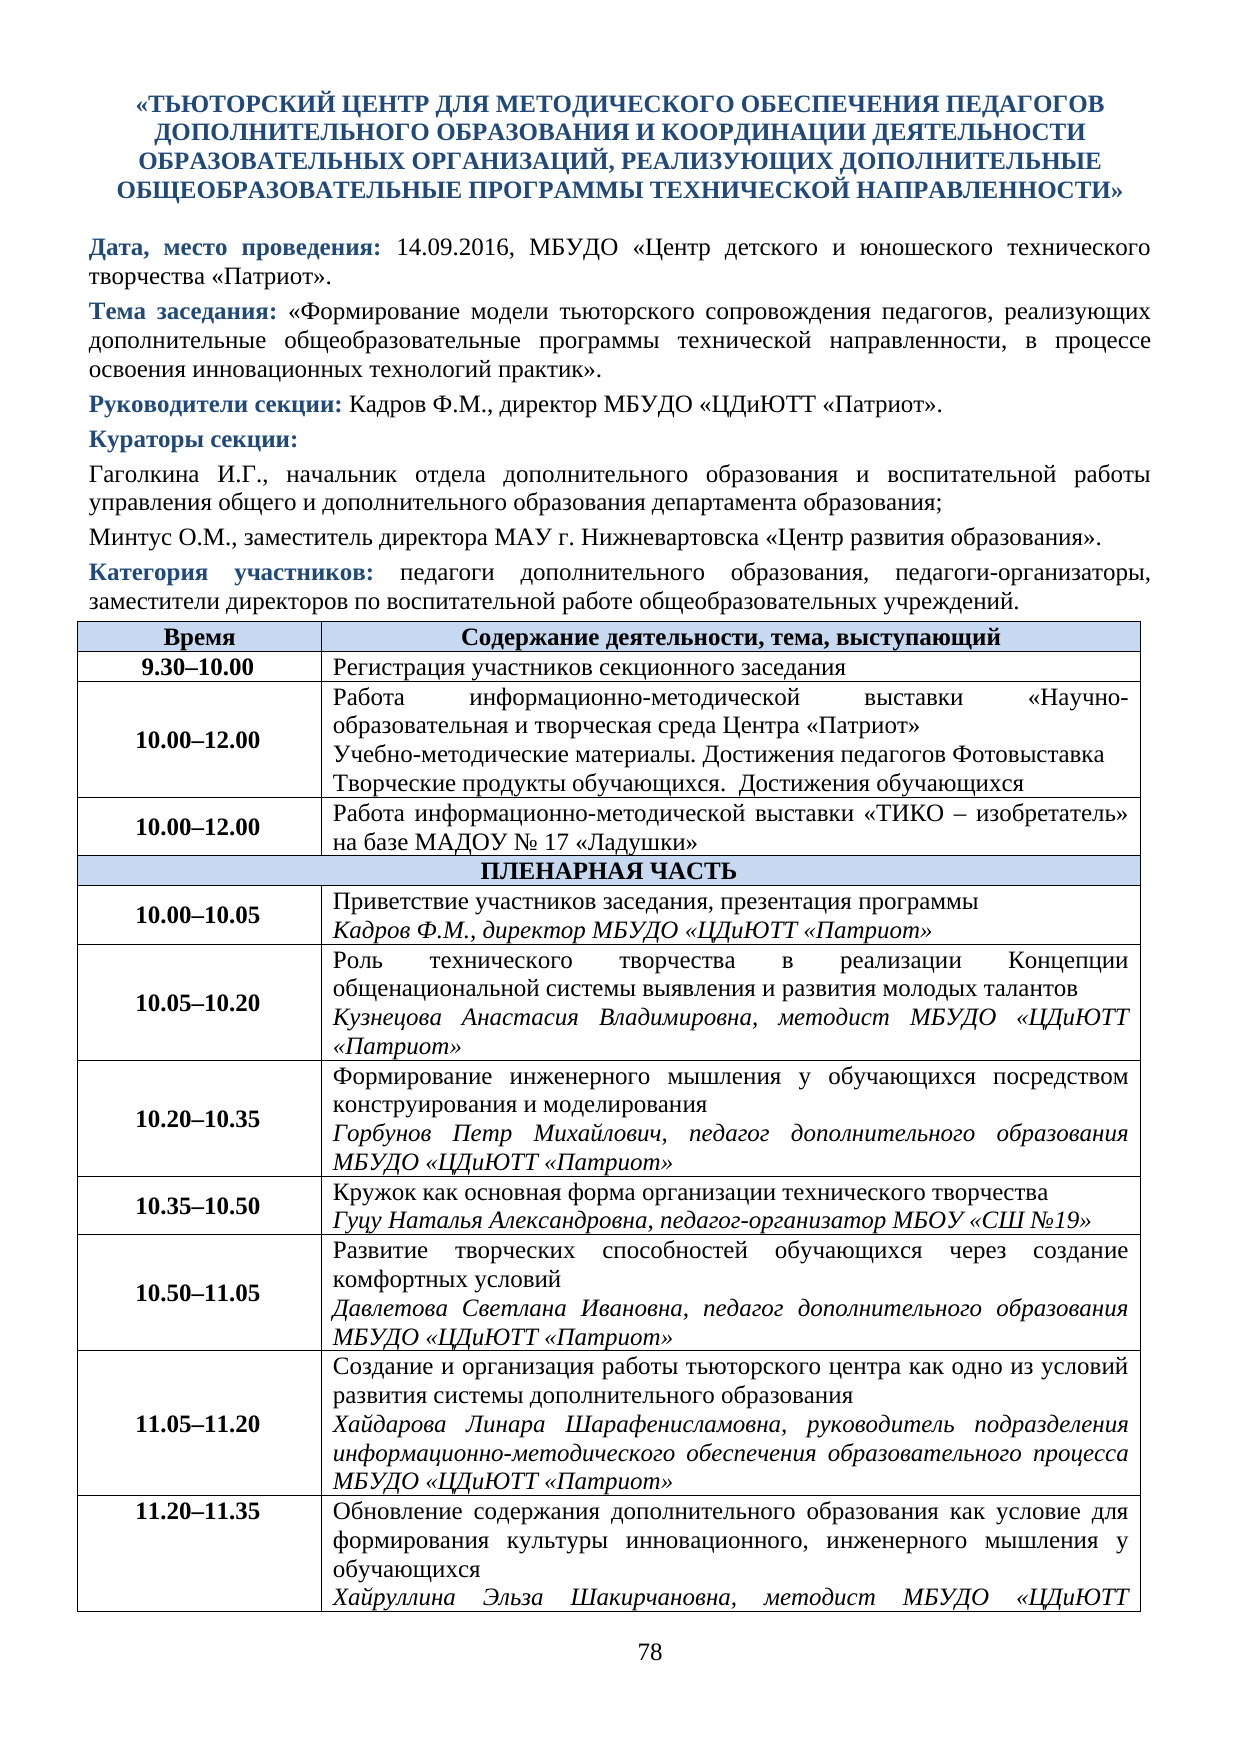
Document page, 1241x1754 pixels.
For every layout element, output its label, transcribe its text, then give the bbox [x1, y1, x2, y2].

table_cell Регистрация участников секционного заседания [322, 652, 1140, 681]
text Минтус О.М., заместитель директора МАУ г. Нижневартовска «Центр развития образования». [89, 522, 1152, 551]
text Тема заседания: «Формирование модели тьюторского сопровождения педагогов, реализующих дополнительные общеобразовательные программы технической направленности, в процессе освоения инновационных технологий практик». [89, 296, 1152, 382]
table_cell 10.20–10.35 [78, 1061, 321, 1176]
table_cell 10.00–10.05 [78, 886, 321, 944]
table_cell Приветствие участников заседания, презентация программы Кадров Ф.М., директор МБУДО «ЦДиЮТТ «Патриот» [322, 886, 1140, 944]
table_cell 10.05–10.20 [78, 945, 321, 1060]
table_cell Создание и организация работы тьюторского центра как одно из условий развития системы дополнительного образования Хайдарова Линара Шарафенисламовна, руководитель подразделения информационно-методического обеспечения образовательного процесса МБУДО «ЦДиЮТТ «Патриот» [322, 1351, 1140, 1495]
table_cell Роль технического творчества в реализации Концепции общенациональной системы выявления и развития молодых талантов Кузнецова Анастасия Владимировна, методист МБУДО «ЦДиЮТТ «Патриот» [322, 945, 1140, 1060]
table_cell Работа информационно-методической выставки «Научно-образовательная и творческая среда Центра «Патриот» Учебно-методические материалы. Достижения педагогов Фотовыставка Творческие продукты обучающихся. Достижения обучающихся [322, 682, 1140, 797]
text Категория участников: педагоги дополнительного образования, педагоги-организаторы, заместители директоров по воспитательной работе общеобразовательных учреждений. [89, 557, 1152, 615]
table_cell 10.35–10.50 [78, 1177, 321, 1234]
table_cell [322, 1496, 1140, 1611]
table_cell Развитие творческих способностей обучающихся через создание комфортных условий Давлетова Светлана Ивановна, педагог дополнительного образования МБУДО «ЦДиЮТТ «Патриот» [322, 1235, 1140, 1350]
text Руководители секции: Кадров Ф.М., директор МБУДО «ЦДиЮТТ «Патриот». [89, 389, 1152, 417]
text Дата, место проведения: 14.09.2016, МБУДО «Центр детского и юношеского технического творчества «Патриот». [89, 232, 1152, 290]
table_cell Кружок как основная форма организации технического творчества Гуцу Наталья Александровна, педагог-организатор МБОУ «СШ №19» [322, 1177, 1140, 1234]
table_cell Работа информационно-методической выставки «ТИКО – изобретатель» на базе МАДОУ № 17 «Ладушки» [322, 798, 1140, 855]
table_cell 11.20–11.35 [78, 1496, 321, 1611]
table_cell Формирование инженерного мышления у обучающихся посредством конструирования и моделирования Горбунов Петр Михайлович, педагог дополнительного образования МБУДО «ЦДиЮТТ «Патриот» [322, 1061, 1140, 1176]
table_header Время [78, 622, 321, 651]
table_cell ПЛЕНАРНАЯ ЧАСТЬ [78, 856, 1140, 885]
table_cell 9.30–10.00 [78, 652, 321, 681]
text Гаголкина И.Г., начальник отдела дополнительного образования и воспитательной работы управления общего и дополнительного образования департамента образования; [89, 459, 1152, 516]
table_cell 11.05–11.20 [78, 1351, 321, 1495]
table_cell 10.00–12.00 [78, 798, 321, 855]
table_header Содержание деятельности, тема, выступающий [322, 622, 1140, 651]
text «Тьюторский центр для методического обеспечения педагогов дополнительного образования и координации деятельности образовательных организаций, реализующих дополнительные общеобразовательные программы технической направленности» [89, 89, 1152, 204]
table_cell 10.00–12.00 [78, 682, 321, 797]
text Кураторы секции: [89, 424, 1152, 452]
table_cell 10.50–11.05 [78, 1235, 321, 1350]
